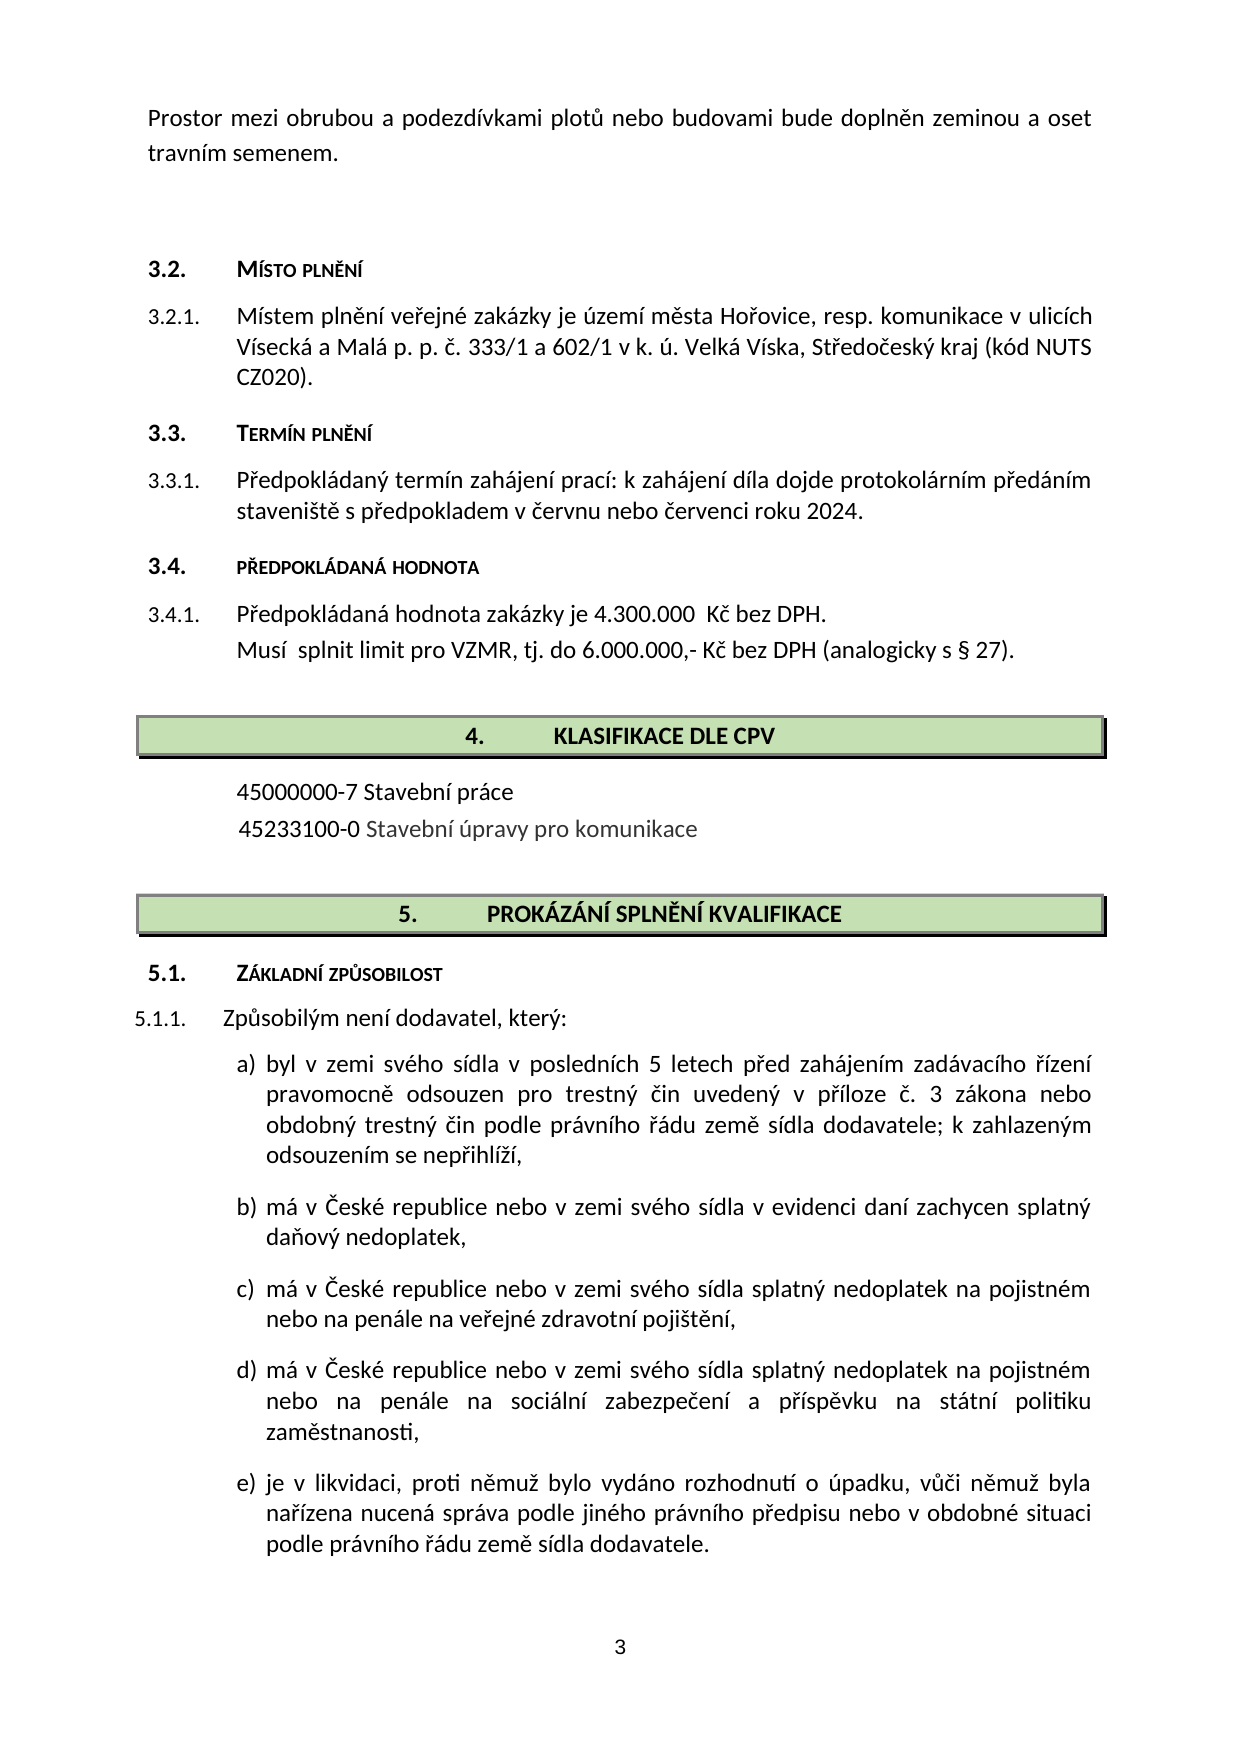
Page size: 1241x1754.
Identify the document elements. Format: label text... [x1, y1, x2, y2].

text Základní způsobilost [148, 957, 1092, 987]
text má v České republice nebo v zemi svého sídla splatný nedoplatek na pojistném nebo na penále na sociální zabezpečení a příspěvku na státní politiku zaměstnanosti, [236, 1355, 1092, 1446]
list Musí splnit limit pro VZMR, tj. do 6.000.000,- Kč bez DPH (analogicky s § 27). [236, 634, 1092, 665]
text má v České republice nebo v zemi svého sídla v evidenci daní zachycen splatný daňový nedoplatek, [236, 1191, 1092, 1252]
subtitle Klasifikace dle CPV [139, 718, 1101, 753]
text Předpokládaný termín zahájení prací: k zahájení díla dojde protokolárním předáním staveniště s předpokladem v červnu nebo červenci roku 2024. [148, 464, 1092, 525]
text předpokládaná hodnota [148, 550, 1092, 581]
subtitle Prokázání splnění kvalifikace [139, 897, 1101, 931]
text Způsobilým není dodavatel, který: [134, 1002, 1092, 1033]
text byl v zemi svého sídla v posledních 5 letech před zahájením zadávacího řízení pravomocně odsouzen pro trestný čin uvedený v příloze č. 3 zákona nebo obdobný trestný čin podle právního řádu země sídla dodavatele; k zahlazeným odsouzením se nepřihlíží, [236, 1048, 1092, 1170]
text Prostor mezi obrubou a podezdívkami plotů nebo budovami bude doplněn zeminou a oset travním semenem. [148, 102, 1092, 167]
text 45233100-0 Stavební úpravy pro komunikace [148, 813, 1092, 843]
text Místo plnění [148, 253, 1092, 283]
text Předpokládaná hodnota zakázky je 4.300.000 Kč bez DPH. [148, 598, 1092, 628]
text má v České republice nebo v zemi svého sídla splatný nedoplatek na pojistném nebo na penále na veřejné zdravotní pojištění, [236, 1273, 1092, 1334]
text je v likvidaci, proti němuž bylo vydáno rozhodnutí o úpadku, vůči němuž byla nařízena nucená správa podle jiného právního předpisu nebo v obdobné situaci podle právního řádu země sídla dodavatele. [236, 1467, 1092, 1559]
text Místem plnění veřejné zakázky je území města Hořovice, resp. komunikace v ulicích Vísecká a Malá p. p. č. 333/1 a 602/1 v k. ú. Velká Víska, Středočeský kraj (kód NUTS CZ020). [148, 300, 1092, 392]
text Termín plnění [148, 417, 1092, 447]
subtitle 45000000-7 Stavební práce [236, 776, 1092, 807]
